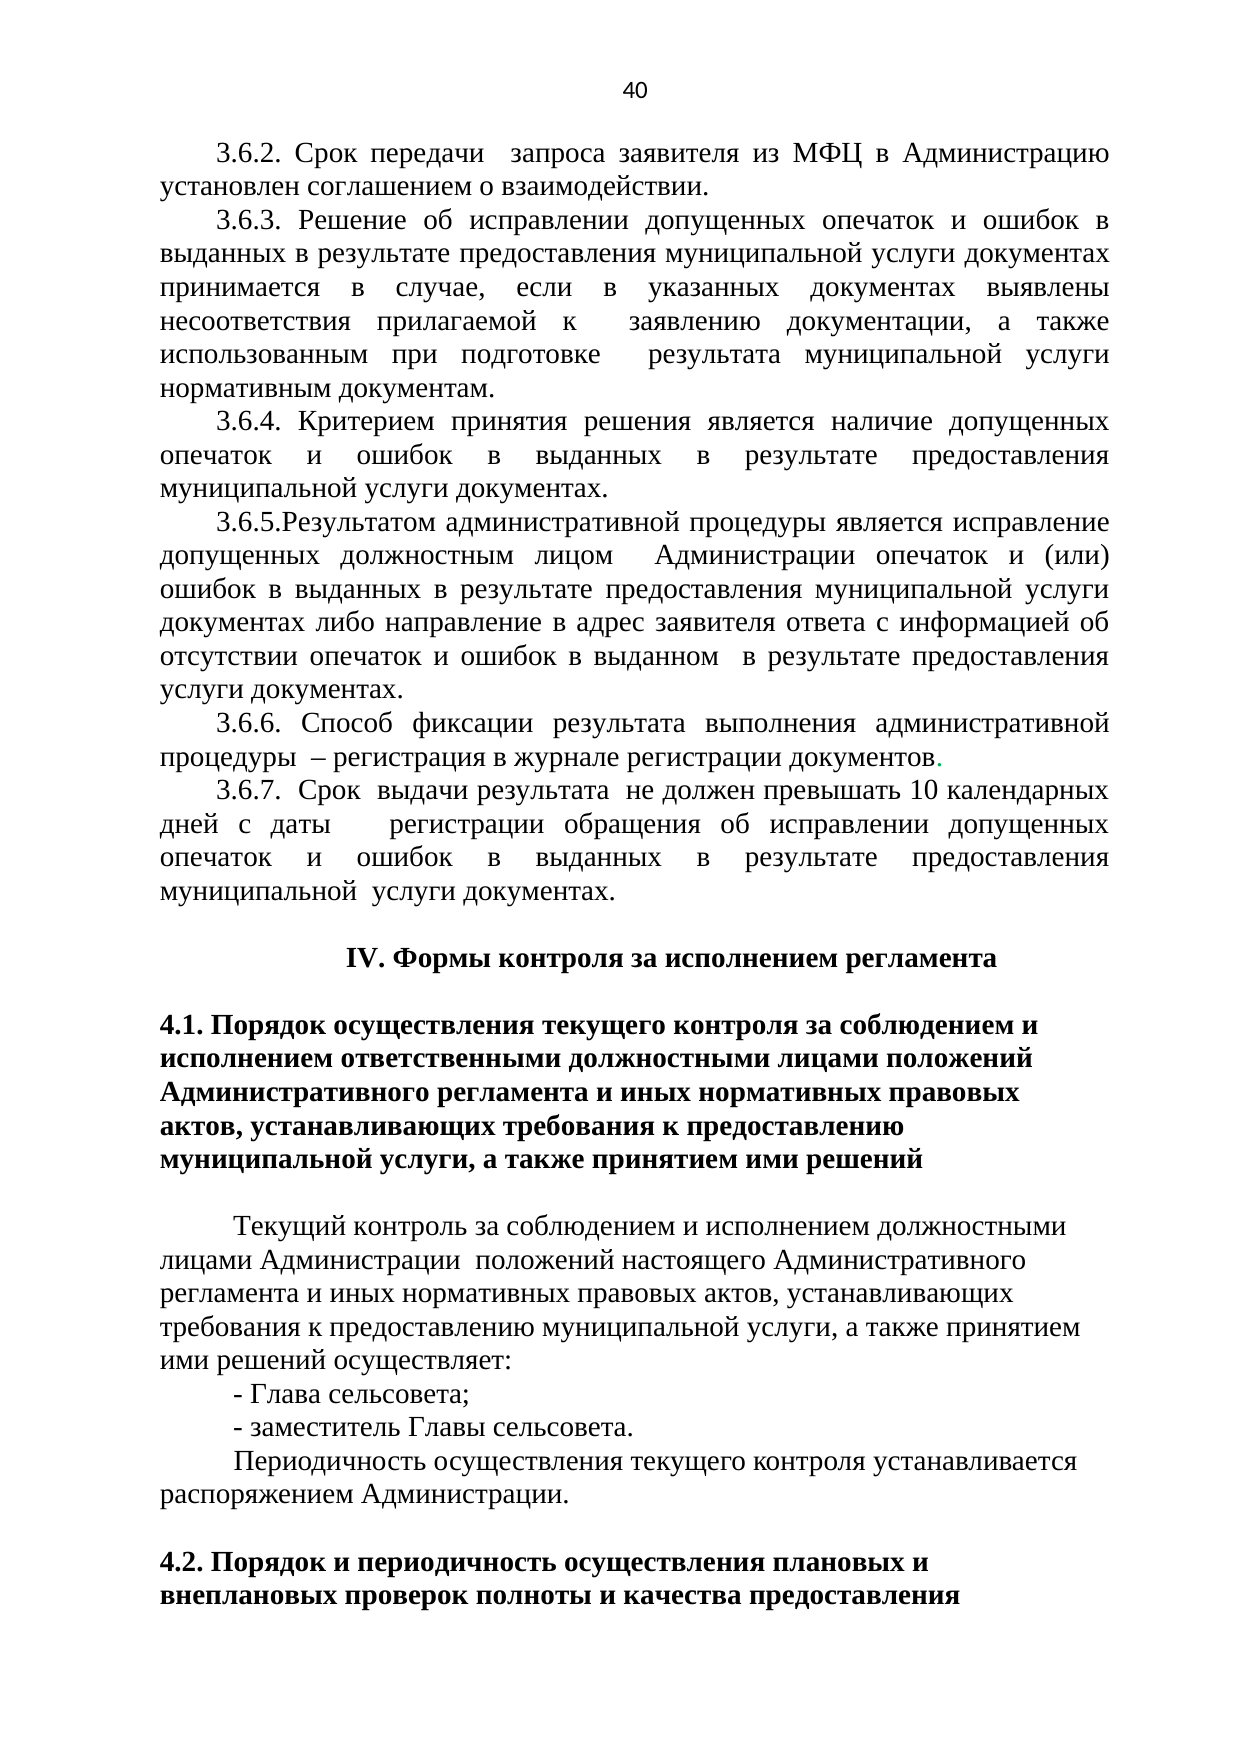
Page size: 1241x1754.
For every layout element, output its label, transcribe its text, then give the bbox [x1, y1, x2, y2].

text 3.6.2. Срок передачи запроса заявителя из МФЦ в Администрацию установлен соглашением о взаимодействии. [159, 135, 1110, 202]
text 4.1. Порядок осуществления текущего контроля за соблюдением и исполнением ответственными должностными лицами положений Административного регламента и иных нормативных правовых актов, устанавливающих требования к предоставлению муниципальной услуги, а также принятием ими решений [159, 1007, 1110, 1175]
text Периодичность осуществления текущего контроля устанавливается распоряжением Администрации. [159, 1443, 1110, 1510]
text - Глава сельсовета; [159, 1376, 1110, 1409]
text 3.6.4. Критерием принятия решения является наличие допущенных опечаток и ошибок в выданных в результате предоставления муниципальной услуги документах. [159, 403, 1110, 504]
text IV. Формы контроля за исполнением регламента [159, 940, 1110, 973]
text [159, 1544, 1110, 1611]
text 3.6.3. Решение об исправлении допущенных опечаток и ошибок в выданных в результате предоставления муниципальной услуги документах принимается в случае, если в указанных документах выявлены несоответствия прилагаемой к заявлению документации, а также использованным при подготовке результата муниципальной услуги нормативным документам. [159, 202, 1110, 403]
text Текущий контроль за соблюдением и исполнением должностными лицами Администрации положений настоящего Административного регламента и иных нормативных правовых актов, устанавливающих требования к предоставлению муниципальной услуги, а также принятием ими решений осуществляет: [159, 1208, 1110, 1376]
text - заместитель Главы сельсовета. [159, 1409, 1110, 1443]
text 3.6.6. Способ фиксации результата выполнения административной процедуры – регистрация в журнале регистрации документов. [159, 705, 1110, 772]
text 3.6.5.Результатом административной процедуры является исправление допущенных должностным лицом Администрации опечаток и (или) ошибок в выданных в результате предоставления муниципальной услуги документах либо направление в адрес заявителя ответа с информацией об отсутствии опечаток и ошибок в выданном в результате предоставления услуги документах. [159, 504, 1110, 705]
text 3.6.7. Срок выдачи результата не должен превышать 10 календарных дней с даты регистрации обращения об исправлении допущенных опечаток и ошибок в выданных в результате предоставления муниципальной услуги документах. [159, 772, 1110, 906]
